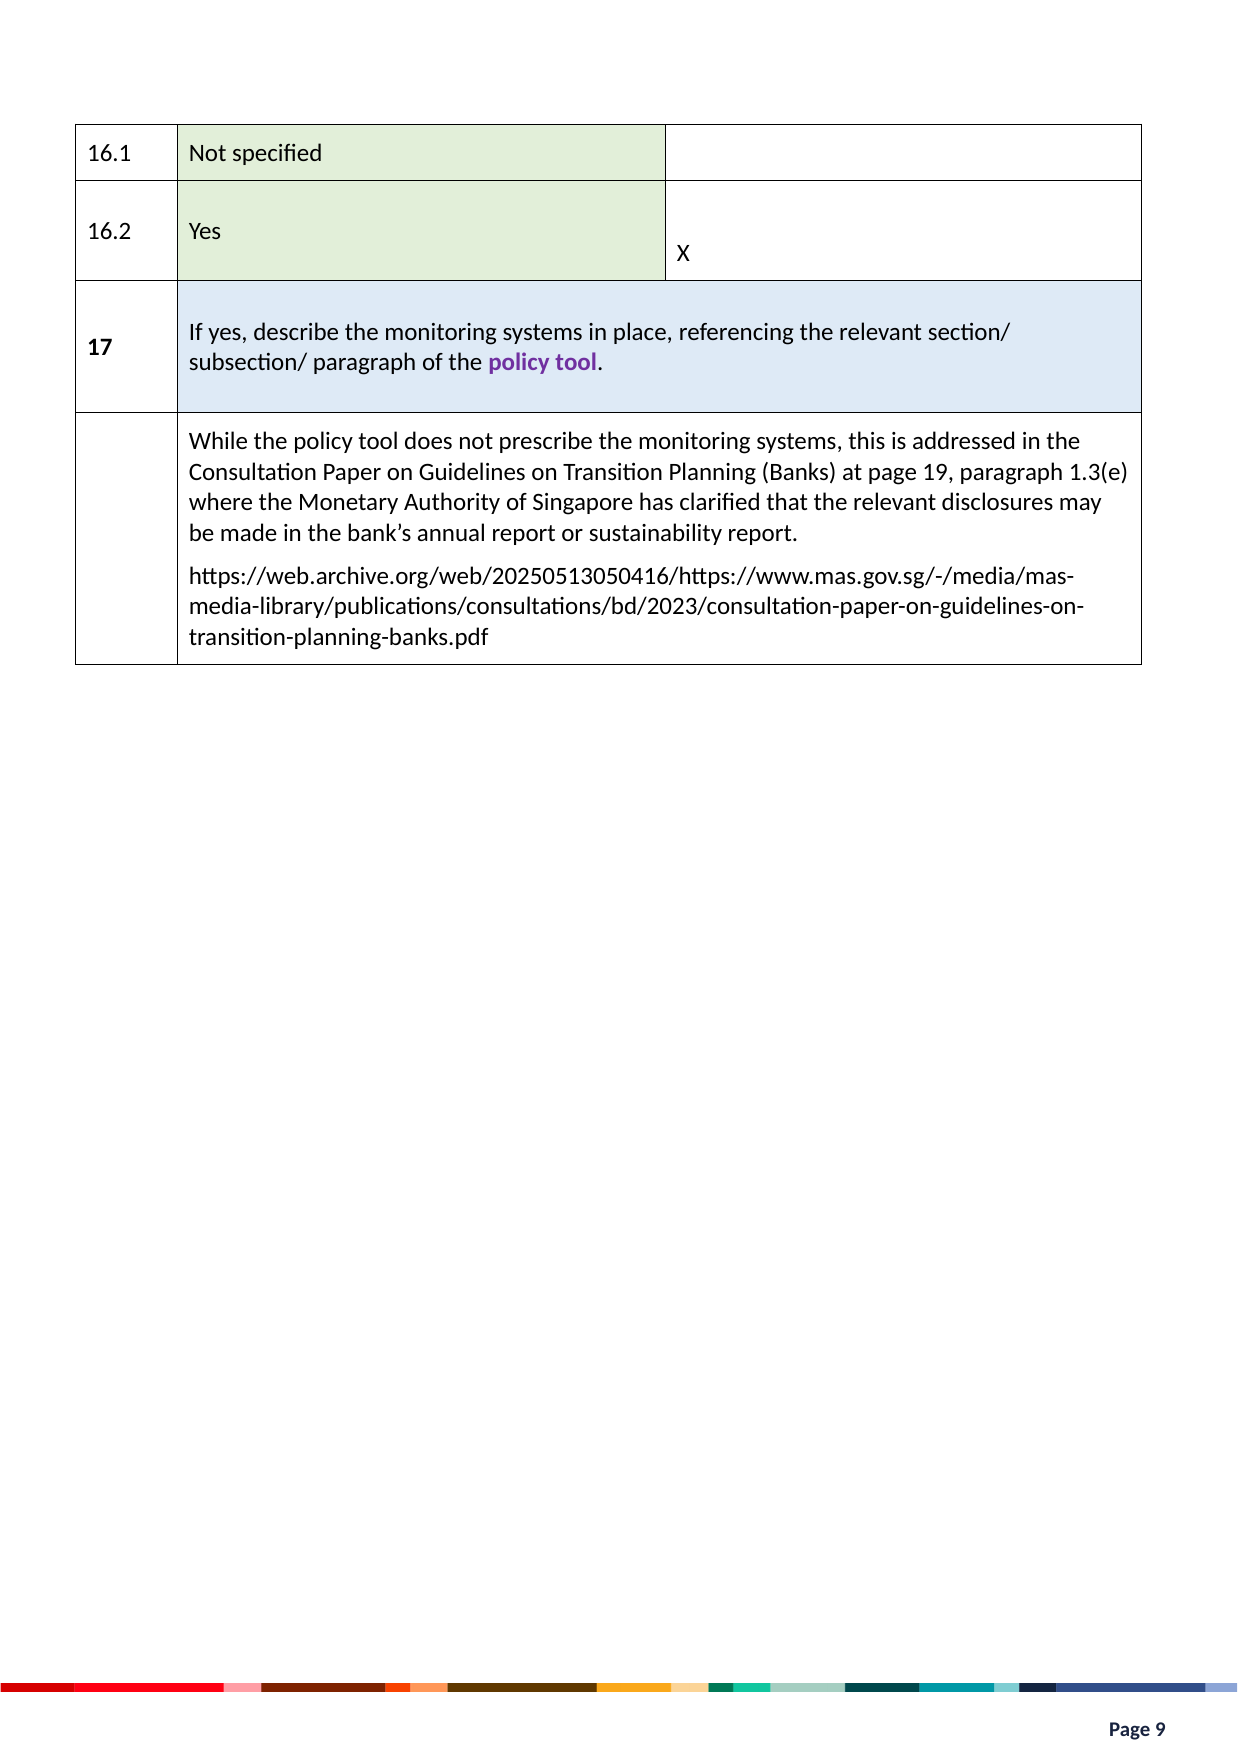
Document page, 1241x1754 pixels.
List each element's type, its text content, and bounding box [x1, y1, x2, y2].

picture [0, 1683, 1236, 1692]
table_cell 16.1 [76, 125, 177, 180]
table_cell [76, 413, 177, 664]
table_cell X [666, 181, 1141, 280]
table_cell Not specified [178, 125, 665, 180]
table_cell While the policy tool does not prescribe the monitoring systems, this is addressed in the Consultation Paper on Guidelines on Transition Planning (Banks) at page 19, paragraph 1.3(e) where the Monetary Authority of Singapore has clarified that the relevant disclosures may be made in the bank’s annual report or sustainability report. https://web.archive.org/web/20250513050416/https://www.mas.gov.sg/-/media/mas-media-library/publications/consultations/bd/2023/consultation-paper-on-guidelines-on-transition-planning-banks.pdf [178, 413, 1141, 664]
table_cell If yes, describe the monitoring systems in place, referencing the relevant section/ subsection/ paragraph of the policy tool. [178, 281, 1141, 412]
table_cell Yes [178, 181, 665, 280]
table_cell [666, 125, 1141, 180]
table_cell 16.2 [76, 181, 177, 280]
table_cell 17 [76, 281, 177, 412]
